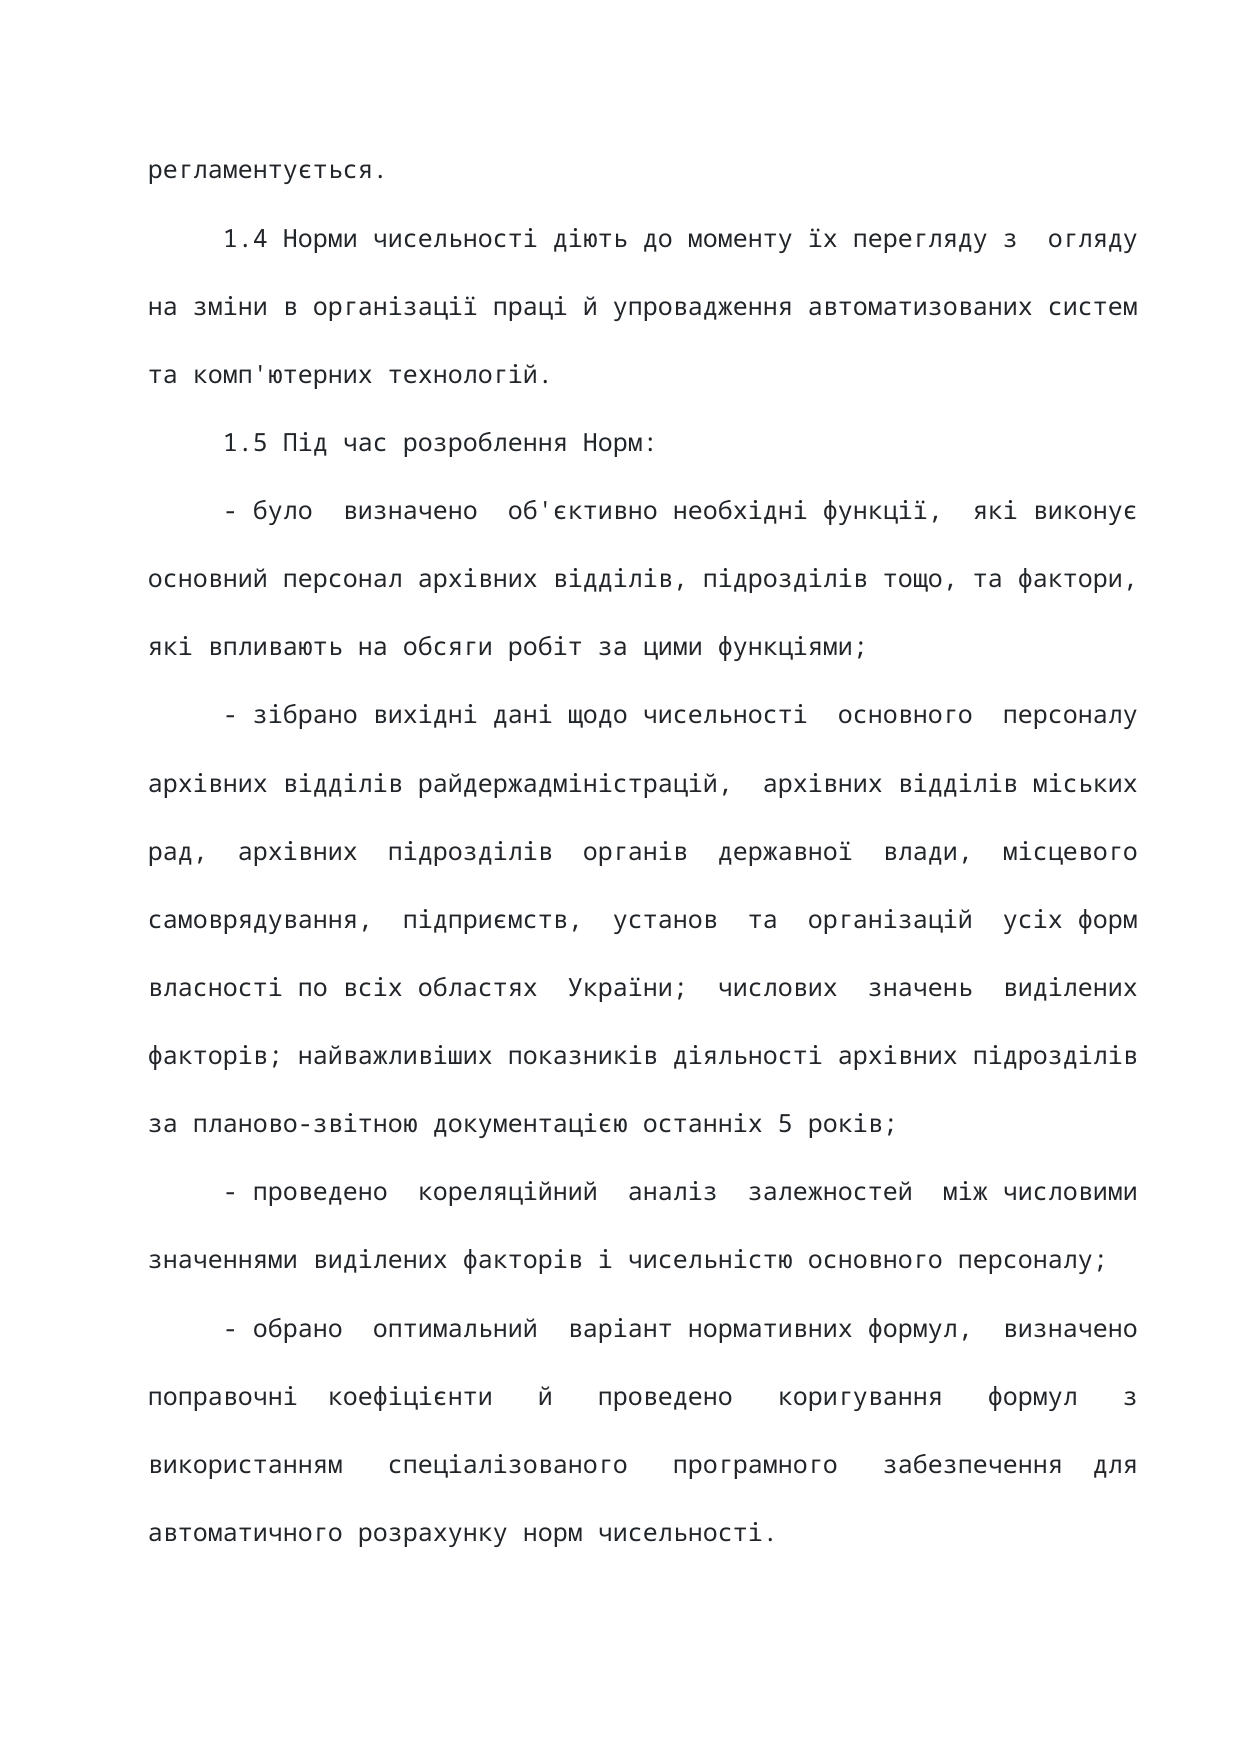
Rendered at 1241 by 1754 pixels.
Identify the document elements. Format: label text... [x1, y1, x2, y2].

text 1.4 Норми чисельності діють до моменту їх перегляду з огляду на зміни в організації праці й упровадження автоматизованих систем та комп'ютерних технологій. [148, 220, 1152, 391]
text 1.5 Під час розроблення Норм: [148, 425, 1152, 459]
text - обрано оптимальний варіант нормативних формул, визначено поправочні коефіцієнти й проведено коригування формул з використанням спеціалізованого програмного забезпечення для автоматичного розрахунку норм чисельності. [148, 1310, 1152, 1549]
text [148, 118, 1152, 186]
text - зібрано вихідні дані щодо чисельності основного персоналу архівних відділів райдержадміністрацій, архівних відділів міських рад, архівних підрозділів органів державної влади, місцевого самоврядування, підприємств, установ та організацій усіх форм власності по всіх областях України; числових значень виділених факторів; найважливіших показників діяльності архівних підрозділів за планово-звітною документацією останніх 5 років; [148, 697, 1152, 1140]
text - було визначено об'єктивно необхідні функції, які виконує основний персонал архівних відділів, підрозділів тощо, та фактори, які впливають на обсяги робіт за цими функціями; [148, 493, 1152, 663]
text - проведено кореляційний аналіз залежностей між числовими значеннями виділених факторів і чисельністю основного персоналу; [148, 1174, 1152, 1276]
